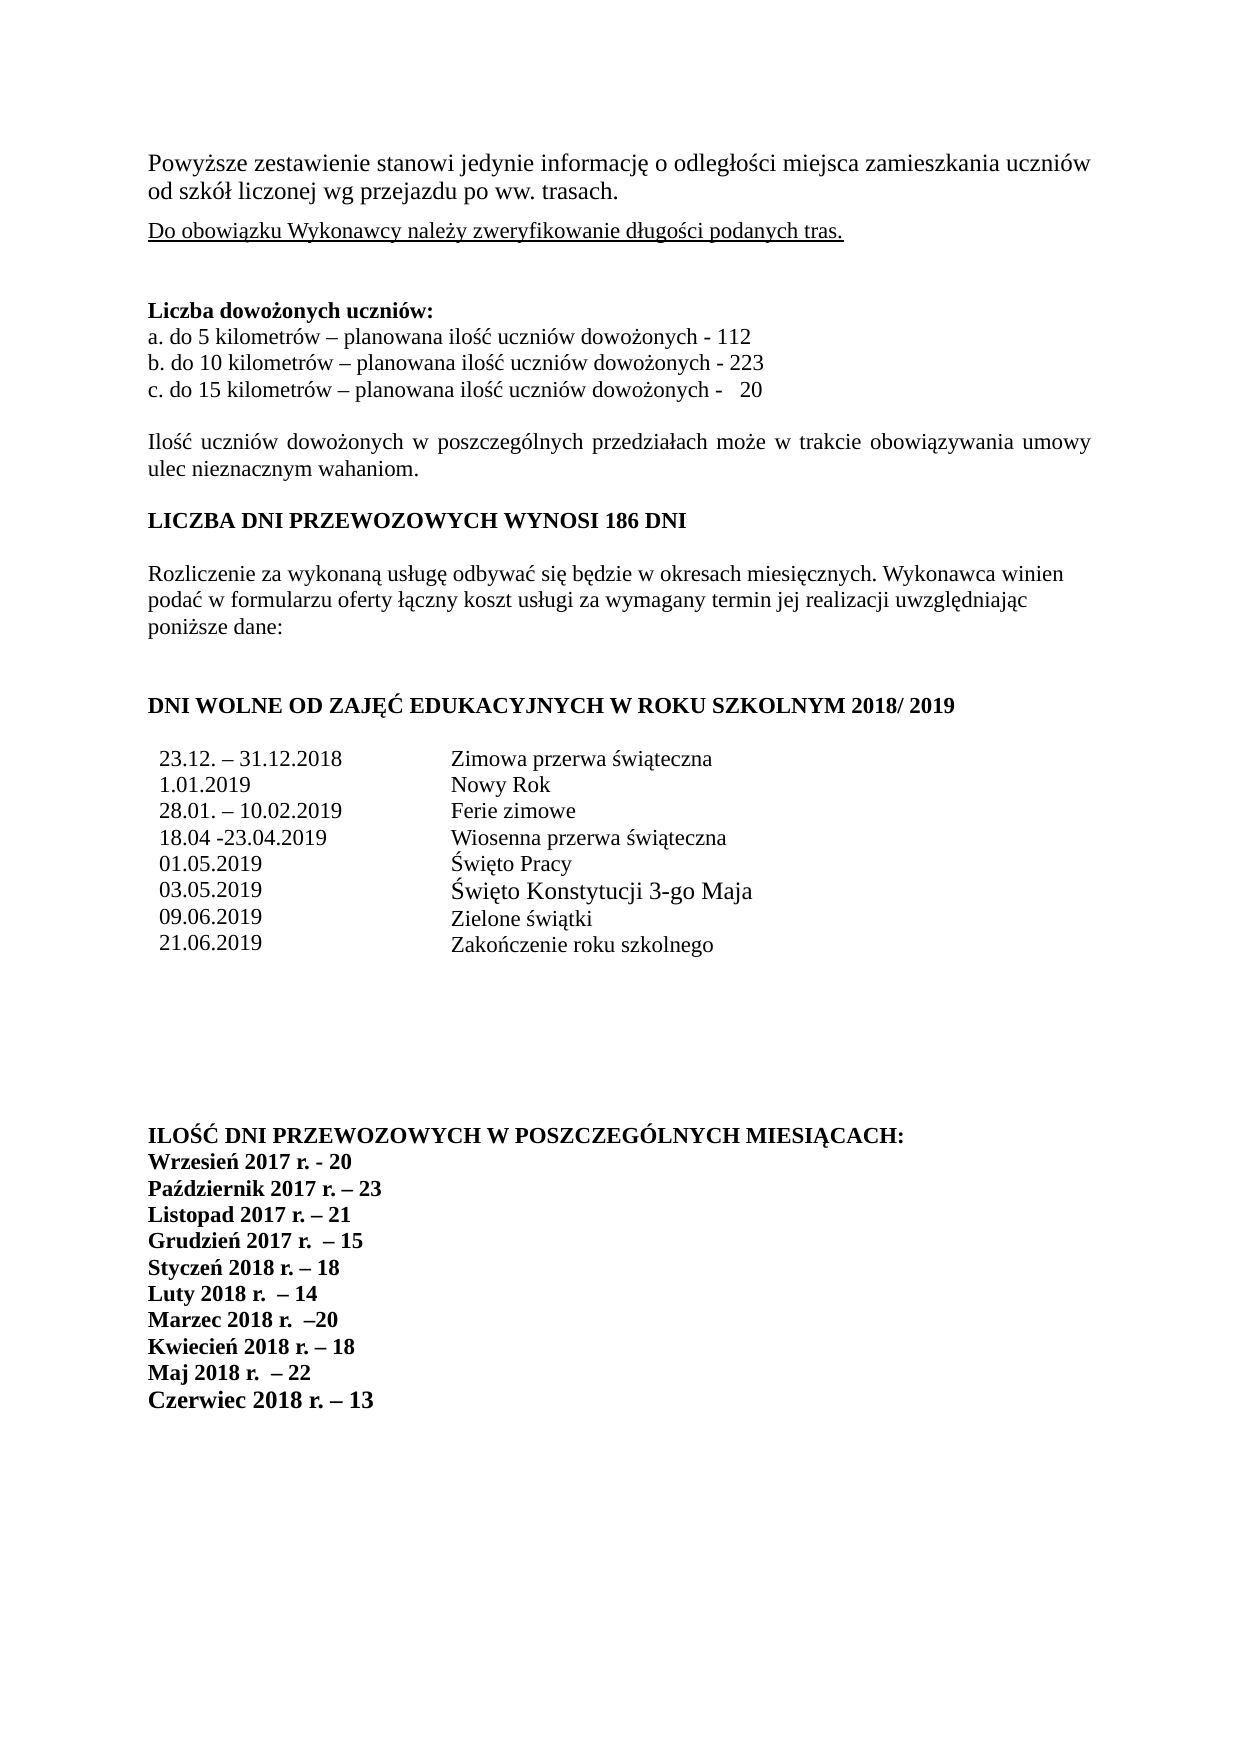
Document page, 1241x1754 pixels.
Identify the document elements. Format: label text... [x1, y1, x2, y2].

text Styczeń 2018 r. – 18 [148, 1254, 1093, 1280]
text Powyższe zestawienie stanowi jedynie informację o odległości miejsca zamieszkania uczniów od szkół liczonej wg przejazdu po ww. trasach. [148, 148, 1093, 205]
table_cell 18.04 -23.04.2019 01.05.2019 [148, 824, 439, 876]
text ILOŚĆ DNI PRZEWOZOWYCH W POSZCZEGÓLNYCH MIESIĄCACH: [148, 1122, 1093, 1148]
text Grudzień 2017 r. – 15 [148, 1227, 1093, 1254]
table_cell Ferie zimowe [439, 798, 773, 824]
table_header Zimowa przerwa świąteczna [439, 745, 773, 771]
text c. do 15 kilometrów – planowana ilość uczniów dowożonych - 20 [148, 376, 1093, 402]
table_cell Nowy Rok [439, 771, 773, 797]
table_cell Wiosenna przerwa świąteczna Święto Pracy [439, 824, 773, 876]
text Maj 2018 r. – 22 [148, 1359, 1093, 1385]
text Kwiecień 2018 r. – 18 [148, 1333, 1093, 1359]
text Marzec 2018 r. –20 [148, 1306, 1093, 1333]
table_cell 28.01. – 10.02.2019 [148, 798, 439, 824]
text Ilość uczniów dowożonych w poszczególnych przedziałach może w trakcie obowiązywania umowy ulec nieznacznym wahaniom. [148, 428, 1093, 481]
text Październik 2017 r. – 23 [148, 1174, 1093, 1201]
table_header 23.12. – 31.12.2018 [148, 745, 439, 771]
text Luty 2018 r. – 14 [148, 1280, 1093, 1306]
text Czerwiec 2018 r. – 13 [148, 1385, 1093, 1414]
text Do obowiązku Wykonawcy należy zweryfikowanie długości podanych tras. [148, 218, 1093, 244]
text Liczba dowożonych uczniów: [148, 297, 1093, 323]
table_cell 03.05.2019 09.06.2019 21.06.2019 [148, 876, 439, 1067]
table_cell Święto Konstytucji 3-go Maja Zielone świątki Zakończenie roku szkolnego [439, 876, 773, 1067]
text DNI WOLNE OD ZAJĘĆ EDUKACYJNYCH W ROKU SZKOLNYM 2018/ 2019 [148, 692, 1093, 718]
text Listopad 2017 r. – 21 [148, 1201, 1093, 1227]
text Wrzesień 2017 r. - 20 [148, 1148, 1093, 1174]
text Rozliczenie za wykonaną usługę odbywać się będzie w okresach miesięcznych. Wykonawca winien podać w formularzu oferty łączny koszt usługi za wymagany termin jej realizacji uwzględniając poniższe dane: [148, 560, 1093, 639]
table_cell 1.01.2019 [148, 771, 439, 797]
text a. do 5 kilometrów – planowana ilość uczniów dowożonych - 112 [148, 323, 1093, 349]
text LICZBA DNI PRZEWOZOWYCH WYNOSI 186 DNI [148, 507, 1093, 534]
text b. do 10 kilometrów – planowana ilość uczniów dowożonych - 223 [148, 349, 1093, 376]
